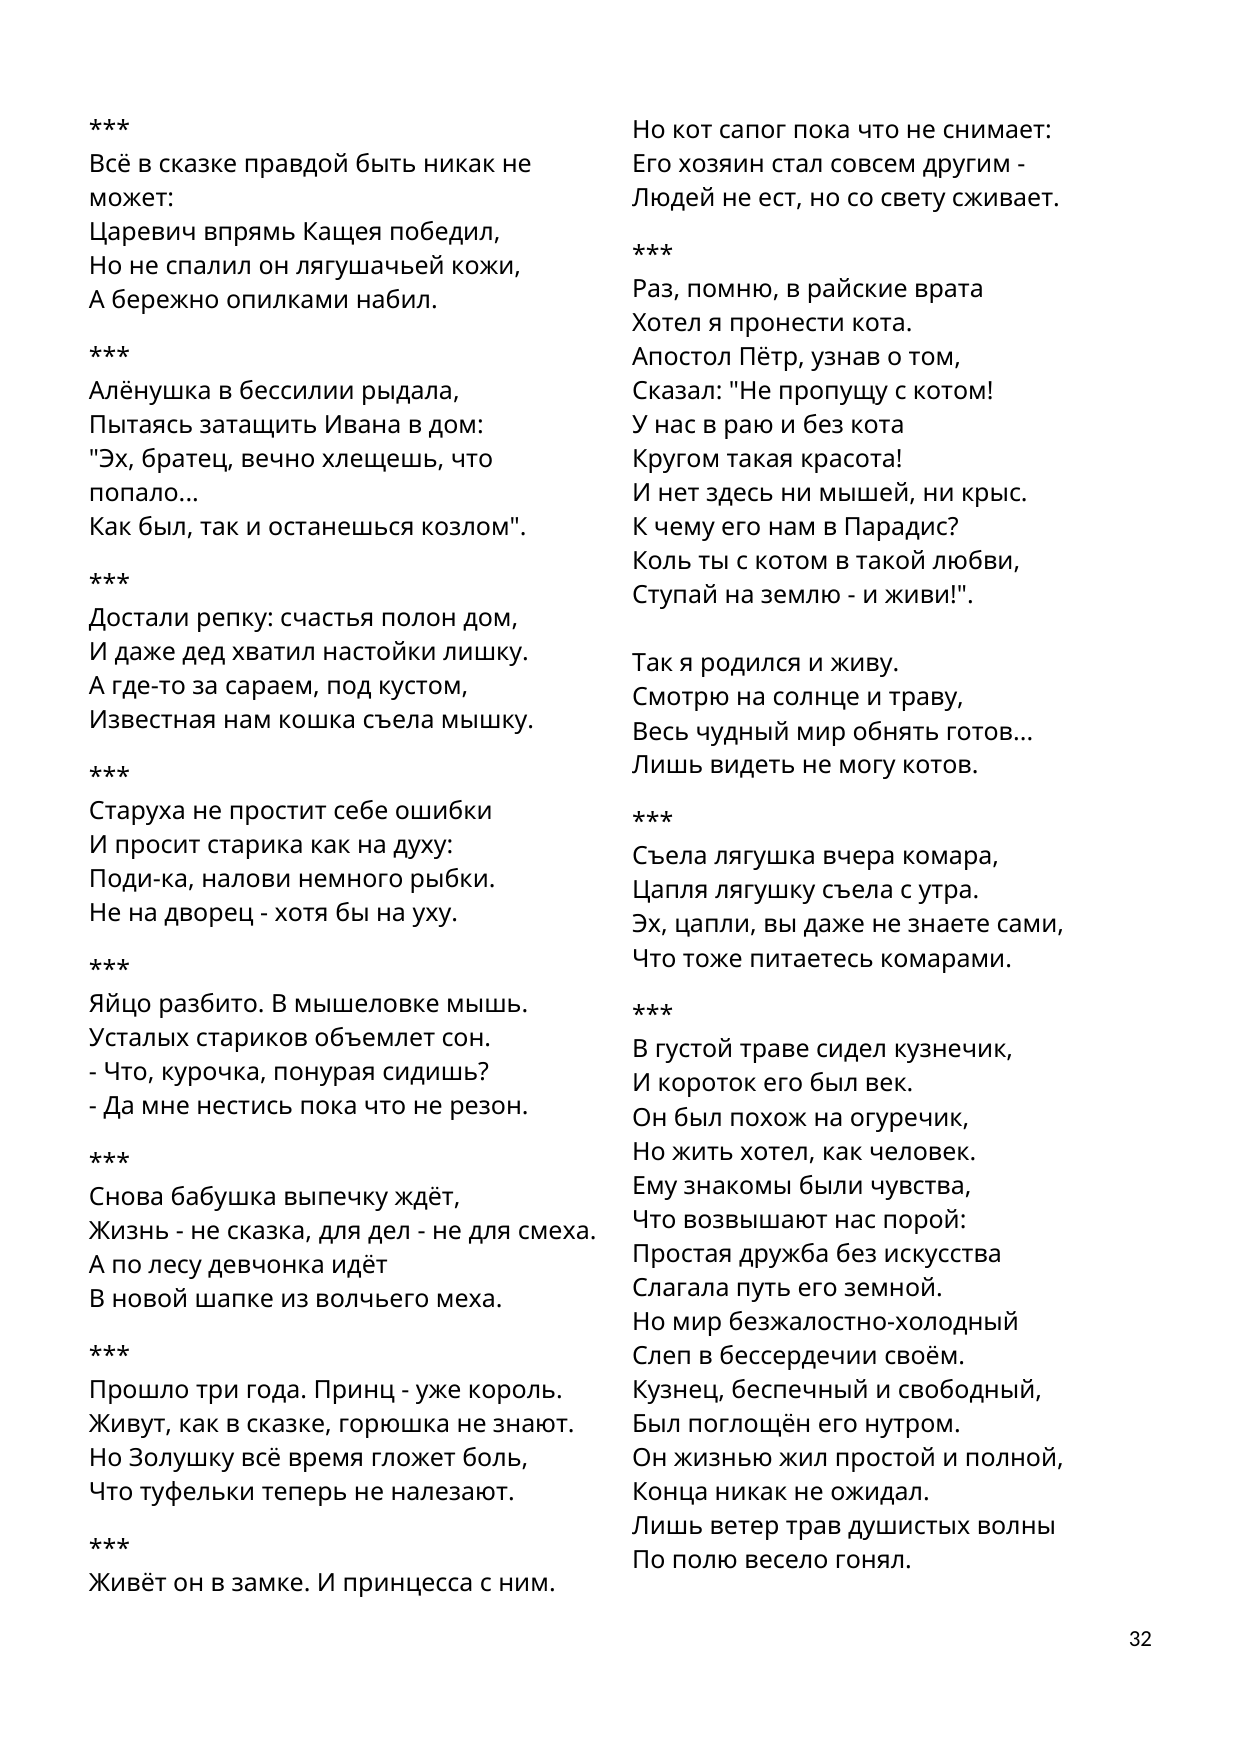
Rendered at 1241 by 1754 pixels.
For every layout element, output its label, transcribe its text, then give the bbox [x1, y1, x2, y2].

text Как был, так и останешься козлом". [89, 509, 608, 543]
text Но Золушку всё время гложет боль, [89, 1440, 608, 1474]
text Апостол Пётр, узнав о том, [632, 338, 1152, 372]
text К чему его нам в Парадис? [632, 509, 1152, 543]
text "Эх, братец, вечно хлещешь, что попало... [89, 441, 608, 509]
text Пытаясь затащить Ивана в дом: [89, 407, 608, 441]
text Ступай на землю - и живи!". [632, 577, 1152, 611]
text Что тоже питаетесь комарами. [632, 940, 1152, 974]
text В новой шапке из волчьего меха. [89, 1281, 608, 1315]
text Что возвышают нас порой: [632, 1201, 1152, 1235]
text Но жить хотел, как человек. [632, 1133, 1152, 1167]
text - Что, курочка, понурая сидишь? [89, 1054, 608, 1088]
text Но кот сапог пока что не снимает: [632, 111, 1152, 145]
text Ему знакомы были чувства, [632, 1167, 1152, 1201]
text Он был похож на огуречик, [632, 1099, 1152, 1133]
text - Да мне нестись пока что не резон. [89, 1088, 608, 1122]
text По полю весело гонял. [632, 1542, 1152, 1576]
text *** [89, 566, 608, 599]
text Его хозяин стал совсем другим - [632, 145, 1152, 179]
text А по лесу девчонка идёт [89, 1247, 608, 1281]
text *** [632, 997, 1152, 1031]
text *** [89, 338, 608, 372]
text *** [89, 758, 608, 793]
text Лишь видеть не могу котов. [632, 747, 1152, 781]
text Усталых стариков объемлет сон. [89, 1020, 608, 1054]
text Не на дворец - хотя бы на уху. [89, 895, 608, 929]
text Алёнушка в бессилии рыдала, [89, 372, 608, 407]
text В густой траве сидел кузнечик, [632, 1031, 1152, 1065]
text Эх, цапли, вы даже не знаете сами, [632, 906, 1152, 940]
text Он жизнью жил простой и полной, [632, 1440, 1152, 1474]
text Простая дружба без искусства [632, 1235, 1152, 1269]
text У нас в раю и без кота [632, 407, 1152, 441]
text И даже дед хватил настойки лишку. [89, 634, 608, 668]
text *** [89, 111, 608, 145]
text Всё в сказке правдой быть никак не может: [89, 145, 608, 213]
text Что туфельки теперь не налезают. [89, 1474, 608, 1508]
text *** [89, 1338, 608, 1372]
text Кругом такая красота! [632, 441, 1152, 475]
text Достали репку: счастья полон дом, [89, 599, 608, 634]
text Людей не ест, но со свету сживает. [632, 179, 1152, 213]
text Весь чудный мир обнять готов... [632, 713, 1152, 747]
text Живут, как в сказке, горюшка не знают. [89, 1406, 608, 1440]
text Лишь ветер трав душистых волны [632, 1508, 1152, 1542]
text Смотрю на солнце и траву, [632, 679, 1152, 713]
text Слеп в бессердечии своём. [632, 1338, 1152, 1372]
text И нет здесь ни мышей, ни крыс. [632, 475, 1152, 509]
text Но мир безжалостно-холодный [632, 1303, 1152, 1338]
text Известная нам кошка съела мышку. [89, 702, 608, 736]
text Снова бабушка выпечку ждёт, [89, 1179, 608, 1213]
text Прошло три года. Принц - уже король. [89, 1372, 608, 1406]
text Живёт он в замке. И принцесса с ним. [89, 1565, 608, 1599]
text Слагала путь его земной. [632, 1269, 1152, 1303]
text Сказал: "Не пропущу с котом! [632, 372, 1152, 407]
text И просит старика как на духу: [89, 827, 608, 861]
text Жизнь - не сказка, для дел - не для смеха. [89, 1213, 608, 1247]
text Царевич впрямь Кащея победил, [89, 213, 608, 248]
text Кузнец, беспечный и свободный, [632, 1372, 1152, 1406]
text Старуха не простит себе ошибки [89, 793, 608, 827]
text *** [632, 236, 1152, 270]
text Поди-ка, налови немного рыбки. [89, 861, 608, 895]
text *** [89, 1144, 608, 1179]
text И короток его был век. [632, 1065, 1152, 1099]
text Был поглощён его нутром. [632, 1406, 1152, 1440]
text Так я родился и живу. [632, 645, 1152, 679]
text *** [89, 952, 608, 986]
text А где-то за сараем, под кустом, [89, 668, 608, 702]
text А бережно опилками набил. [89, 282, 608, 316]
text Раз, помню, в райские врата [632, 270, 1152, 304]
text Яйцо разбито. В мышеловке мышь. [89, 986, 608, 1020]
text Съела лягушка вчера комара, [632, 838, 1152, 872]
text Коль ты с котом в такой любви, [632, 543, 1152, 577]
text *** [632, 804, 1152, 838]
text *** [89, 1531, 608, 1565]
text Но не спалил он лягушачьей кожи, [89, 248, 608, 282]
text Конца никак не ожидал. [632, 1474, 1152, 1508]
text Цапля лягушку съела с утра. [632, 872, 1152, 906]
text Хотел я пронести кота. [632, 304, 1152, 338]
